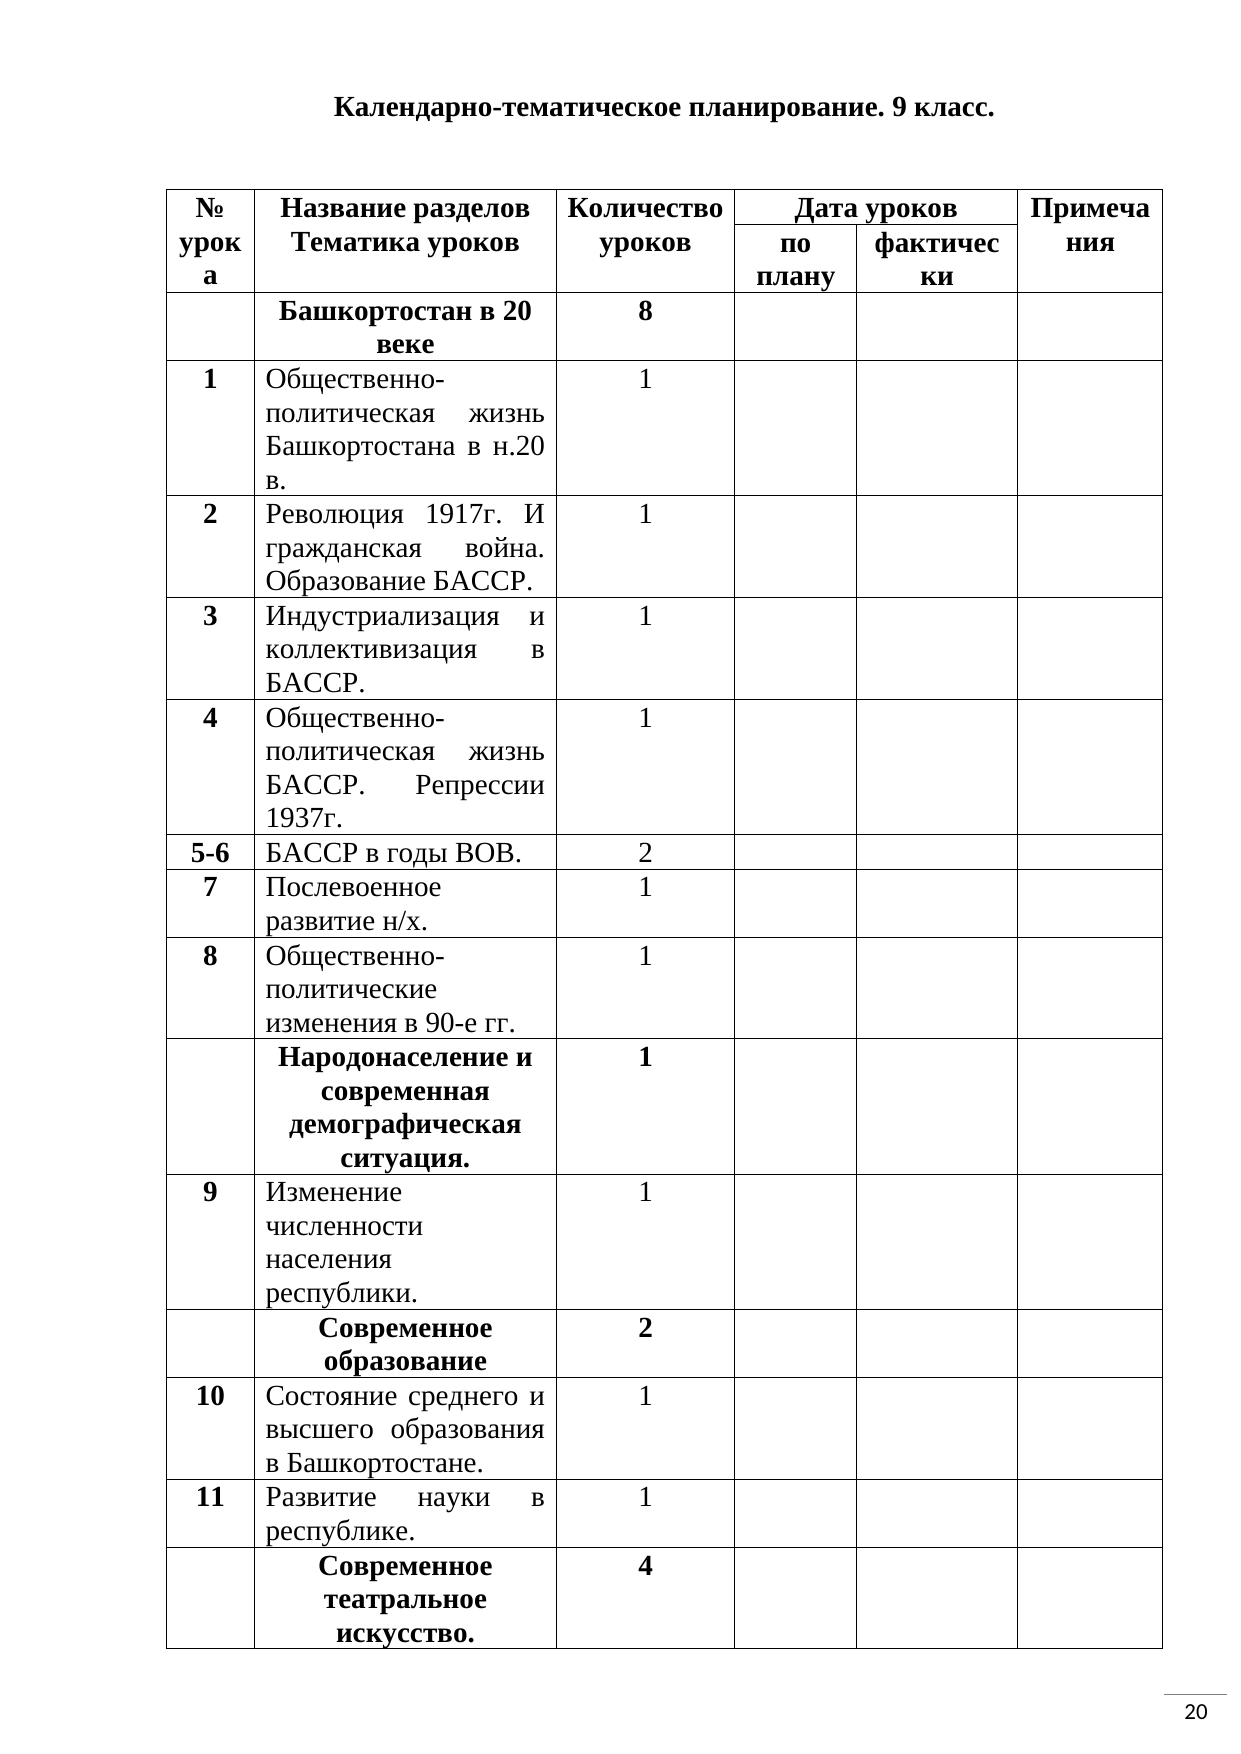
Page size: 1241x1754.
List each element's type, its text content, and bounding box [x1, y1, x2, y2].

table_cell [1018, 1039, 1162, 1173]
table_cell [167, 1548, 254, 1648]
text Календарно-тематическое планирование. 9 класс. [177, 89, 1152, 122]
table_cell Развитие науки в республике. [255, 1480, 556, 1547]
table_cell Состояние среднего и высшего образования в Башкортостане. [255, 1378, 556, 1478]
table_cell 1 [557, 938, 734, 1038]
table_cell [735, 870, 856, 937]
table_cell [1018, 700, 1162, 834]
table_cell [735, 1548, 856, 1648]
table_cell Индустриализация и коллективизация в БАССР. [255, 598, 556, 699]
table_cell Общественно-политические изменения в 90-е гг. [255, 938, 556, 1038]
table_cell Послевоенное развитие н/х. [255, 870, 556, 937]
table_header № урока [167, 190, 254, 292]
table_cell по плану [735, 225, 856, 292]
table_cell [735, 700, 856, 834]
table_cell [1018, 1310, 1162, 1377]
table_cell [857, 361, 1017, 495]
table_cell [735, 598, 856, 699]
table_cell [735, 496, 856, 597]
table_cell [1018, 293, 1162, 360]
table_cell [857, 1039, 1017, 1173]
table_cell [857, 1175, 1017, 1309]
table_cell [735, 1039, 856, 1173]
table_cell Изменение численности населения республики. [255, 1175, 556, 1309]
table_cell [1018, 1548, 1162, 1648]
table_cell 1 [557, 870, 734, 937]
table_cell 1 [557, 598, 734, 699]
table_cell Общественно-политическая жизнь БАССР. Репрессии 1937г. [255, 700, 556, 834]
table_cell [857, 293, 1017, 360]
table_cell 7 [167, 870, 254, 937]
table_cell Народонаселение и современная демографическая ситуация. [255, 1039, 556, 1173]
table_cell [857, 1548, 1017, 1648]
table_cell 11 [167, 1480, 254, 1547]
table_cell 2 [167, 496, 254, 597]
table_cell [857, 496, 1017, 597]
table_cell 4 [167, 700, 254, 834]
table_cell [1018, 938, 1162, 1038]
table_cell 5-6 [167, 835, 254, 868]
table_cell [735, 361, 856, 495]
table_cell 1 [557, 1378, 734, 1478]
table_cell [735, 1310, 856, 1377]
table_cell 1 [557, 496, 734, 597]
table_cell [1018, 496, 1162, 597]
table_cell 1 [557, 700, 734, 834]
table_cell [1018, 870, 1162, 937]
table_cell Общественно-политическая жизнь Башкортостана в н.20 в. [255, 361, 556, 495]
table_cell Современное театральное искусство. [255, 1548, 556, 1648]
table_cell 1 [557, 361, 734, 495]
table_header Название разделов Тематика уроков [255, 190, 556, 292]
table_cell [735, 938, 856, 1038]
table_cell 2 [557, 1310, 734, 1377]
table_cell 3 [167, 598, 254, 699]
table_cell [857, 870, 1017, 937]
table_cell [1018, 361, 1162, 495]
table_cell [1018, 1175, 1162, 1309]
table_cell [857, 598, 1017, 699]
table_cell 8 [557, 293, 734, 360]
table_cell БАССР в годы ВОВ. [255, 835, 556, 868]
table_cell 1 [557, 1175, 734, 1309]
table_cell [167, 1039, 254, 1173]
table_header Дата уроков [735, 190, 1017, 224]
table_cell [735, 1480, 856, 1547]
table_cell [735, 293, 856, 360]
table_cell [1018, 1378, 1162, 1478]
table_cell [167, 1310, 254, 1377]
table_cell 1 [167, 361, 254, 495]
table_cell Современное образование [255, 1310, 556, 1377]
table_cell [857, 835, 1017, 868]
table_cell [735, 1175, 856, 1309]
table_cell [1018, 598, 1162, 699]
table_cell 8 [167, 938, 254, 1038]
table_cell 4 [557, 1548, 734, 1648]
table_cell 2 [557, 835, 734, 868]
table_cell 1 [557, 1039, 734, 1173]
table_cell [857, 1378, 1017, 1478]
table_cell 10 [167, 1378, 254, 1478]
table_cell [1018, 1480, 1162, 1547]
table_cell [857, 700, 1017, 834]
table_cell [857, 1310, 1017, 1377]
table_cell [1018, 835, 1162, 868]
table_header Примечания [1018, 190, 1162, 292]
table_cell Революция 1917г. И гражданская война. Образование БАССР. [255, 496, 556, 597]
table_cell 9 [167, 1175, 254, 1309]
table_cell [167, 293, 254, 360]
table_cell фактически [857, 225, 1017, 292]
table_header Количество уроков [557, 190, 734, 292]
table_cell [735, 1378, 856, 1478]
table_cell Башкортостан в 20 веке [255, 293, 556, 360]
table_cell [857, 938, 1017, 1038]
table_cell [735, 835, 856, 868]
table_cell 1 [557, 1480, 734, 1547]
table_cell [857, 1480, 1017, 1547]
